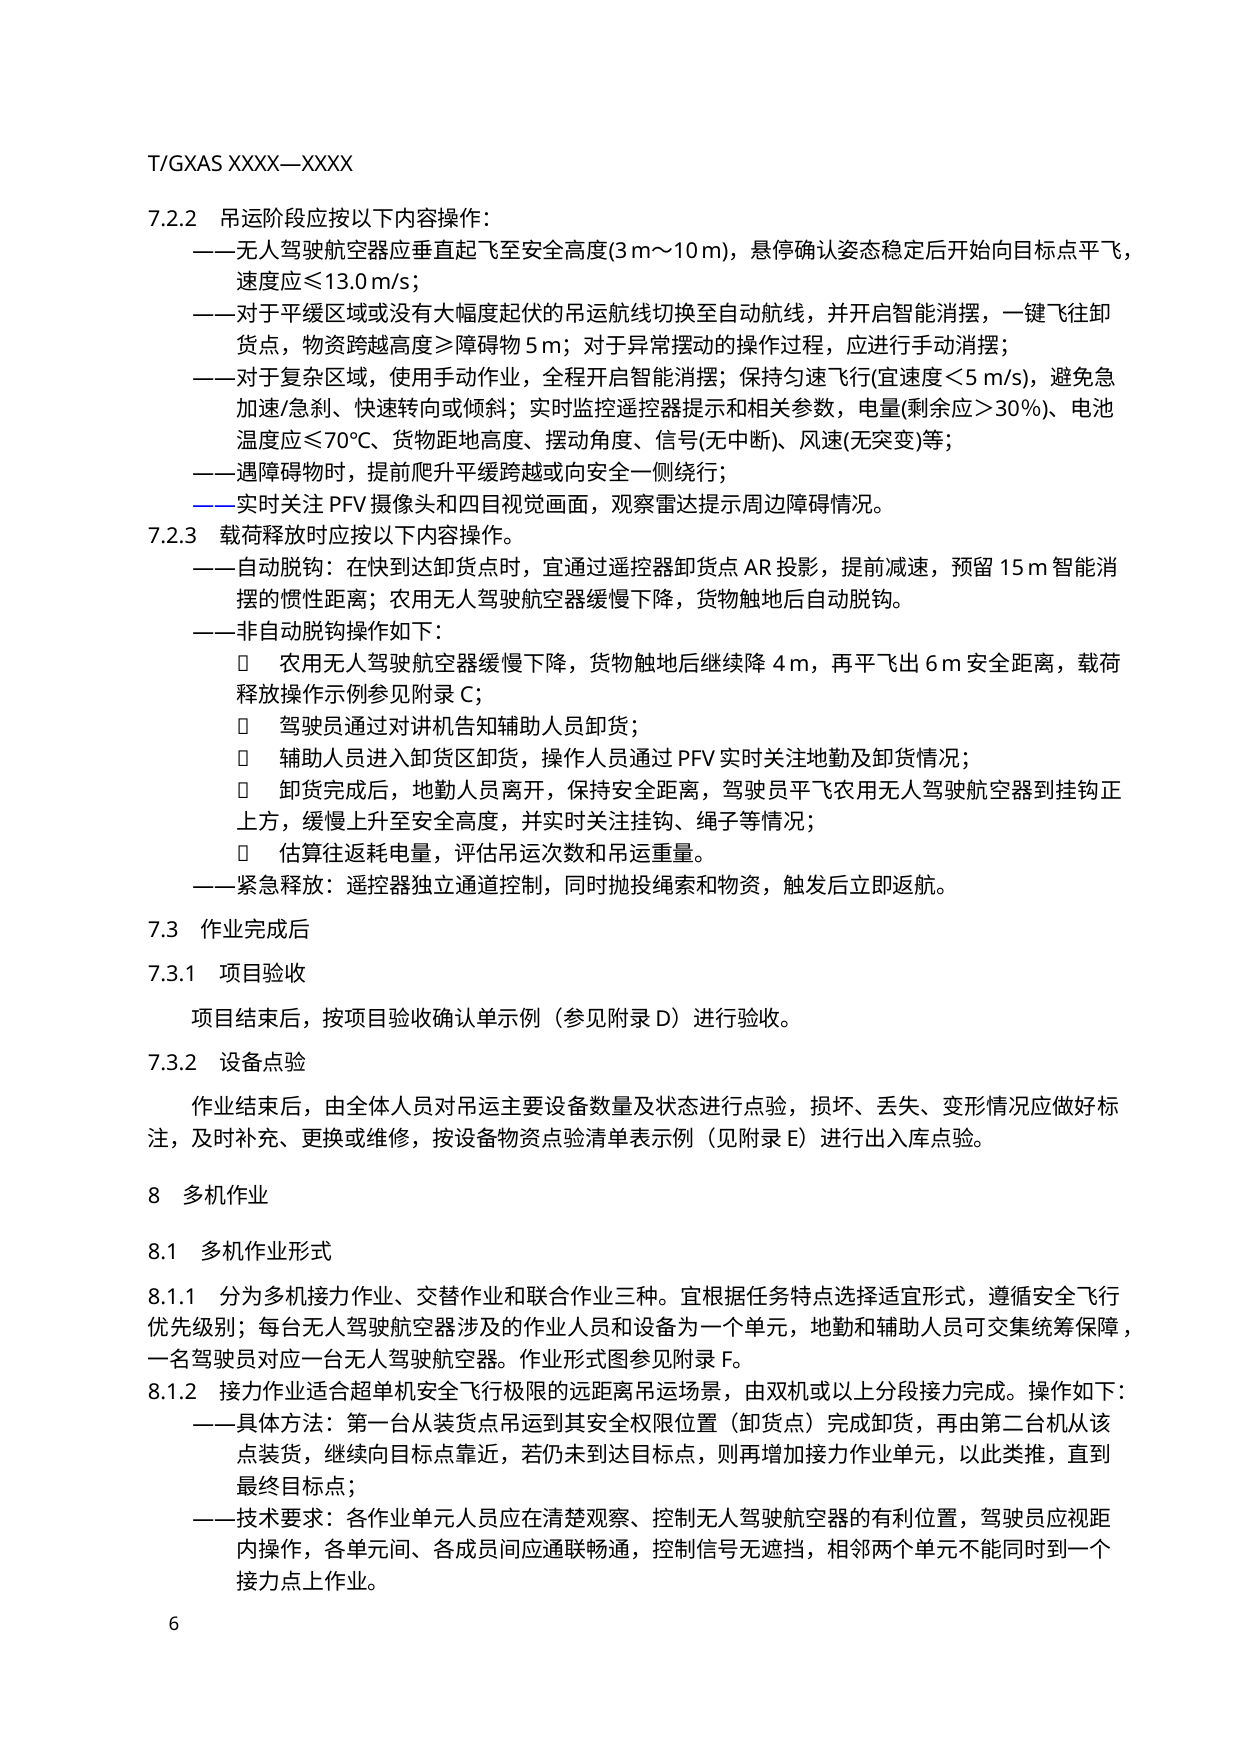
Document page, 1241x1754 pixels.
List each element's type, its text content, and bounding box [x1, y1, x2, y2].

text 具体方法：第一台从装货点吊运到其安全权限位置（卸货点）完成卸货，再由第二台机从该点装货，继续向目标点靠近，若仍未到达目标点，则再增加接力作业单元，以此类推，直到最终目标点； [192, 1406, 1122, 1501]
text 卸货完成后，地勤人员离开，保持安全距离，驾驶员平飞农用无人驾驶航空器到挂钩正上方，缓慢上升至安全高度，并实时关注挂钩、绳子等情况； [236, 773, 1122, 836]
text 多机作业形式 [148, 1234, 1122, 1266]
text 吊运阶段应按以下内容操作： [148, 201, 1122, 233]
text 设备点验 [148, 1045, 1122, 1077]
text 作业结束后，由全体人员对吊运主要设备数量及状态进行点验，损坏、丢失、变形情况应做好标注，及时补充、更换或维修，按设备物资点验清单表示例（见附录E）进行出入库点验。 [148, 1089, 1122, 1153]
text 接力作业适合超单机安全飞行极限的远距离吊运场景，由双机或以上分段接力完成。操作如下： [148, 1374, 1122, 1406]
text 驾驶员通过对讲机告知辅助人员卸货； [236, 709, 1122, 741]
text 农用无人驾驶航空器缓慢下降，货物触地后继续降4 m，再平飞出6 m安全距离，载荷释放操作示例参见附录C； [236, 646, 1122, 709]
text 非自动脱钩操作如下： [192, 614, 1122, 646]
text 对于平缓区域或没有大幅度起伏的吊运航线切换至自动航线，并开启智能消摆，一键飞往卸货点，物资跨越高度≥障碍物5 m；对于异常摆动的操作过程，应进行手动消摆； [192, 296, 1122, 360]
text 作业完成后 [148, 912, 1122, 944]
text 对于复杂区域，使用手动作业，全程开启智能消摆；保持匀速飞行(宜速度＜5 m/s)，避免急加速/急刹、快速转向或倾斜；实时监控遥控器提示和相关参数，电量(剩余应＞30％)、电池温度应≤70℃、货物距地高度、摆动角度、信号(无中断)、风速(无突变)等； [192, 360, 1122, 455]
text 分为多机接力作业、交替作业和联合作业三种。宜根据任务特点选择适宜形式，遵循安全飞行优先级别；每台无人驾驶航空器涉及的作业人员和设备为一个单元，地勤和辅助人员可交集统筹保障，一名驾驶员对应一台无人驾驶航空器。作业形式图参见附录F。 [148, 1279, 1122, 1374]
text 项目验收 [148, 956, 1122, 988]
text 无人驾驶航空器应垂直起飞至安全高度(3 m～10 m)，悬停确认姿态稳定后开始向目标点平飞，速度应≤13.0 m/s； [192, 233, 1122, 296]
text 多机作业 [148, 1178, 1122, 1209]
text 实时关注PFV摄像头和四目视觉画面，观察雷达提示周边障碍情况。 [192, 487, 1122, 518]
text 紧急释放：遥控器独立通道控制，同时抛投绳索和物资，触发后立即返航。 [192, 868, 1122, 899]
text 自动脱钩：在快到达卸货点时，宜通过遥控器卸货点AR投影，提前减速，预留15 m智能消摆的惯性距离；农用无人驾驶航空器缓慢下降，货物触地后自动脱钩。 [192, 550, 1122, 614]
text 项目结束后，按项目验收确认单示例（参见附录D）进行验收。 [148, 1001, 1122, 1032]
text 载荷释放时应按以下内容操作。 [148, 518, 1122, 550]
text 估算往返耗电量，评估吊运次数和吊运重量。 [236, 836, 1122, 868]
text 辅助人员进入卸货区卸货，操作人员通过PFV实时关注地勤及卸货情况； [236, 741, 1122, 773]
text 遇障碍物时，提前爬升平缓跨越或向安全一侧绕行； [192, 455, 1122, 487]
text 技术要求：各作业单元人员应在清楚观察、控制无人驾驶航空器的有利位置，驾驶员应视距内操作，各单元间、各成员间应通联畅通，控制信号无遮挡，相邻两个单元不能同时到一个接力点上作业。 [192, 1501, 1122, 1596]
